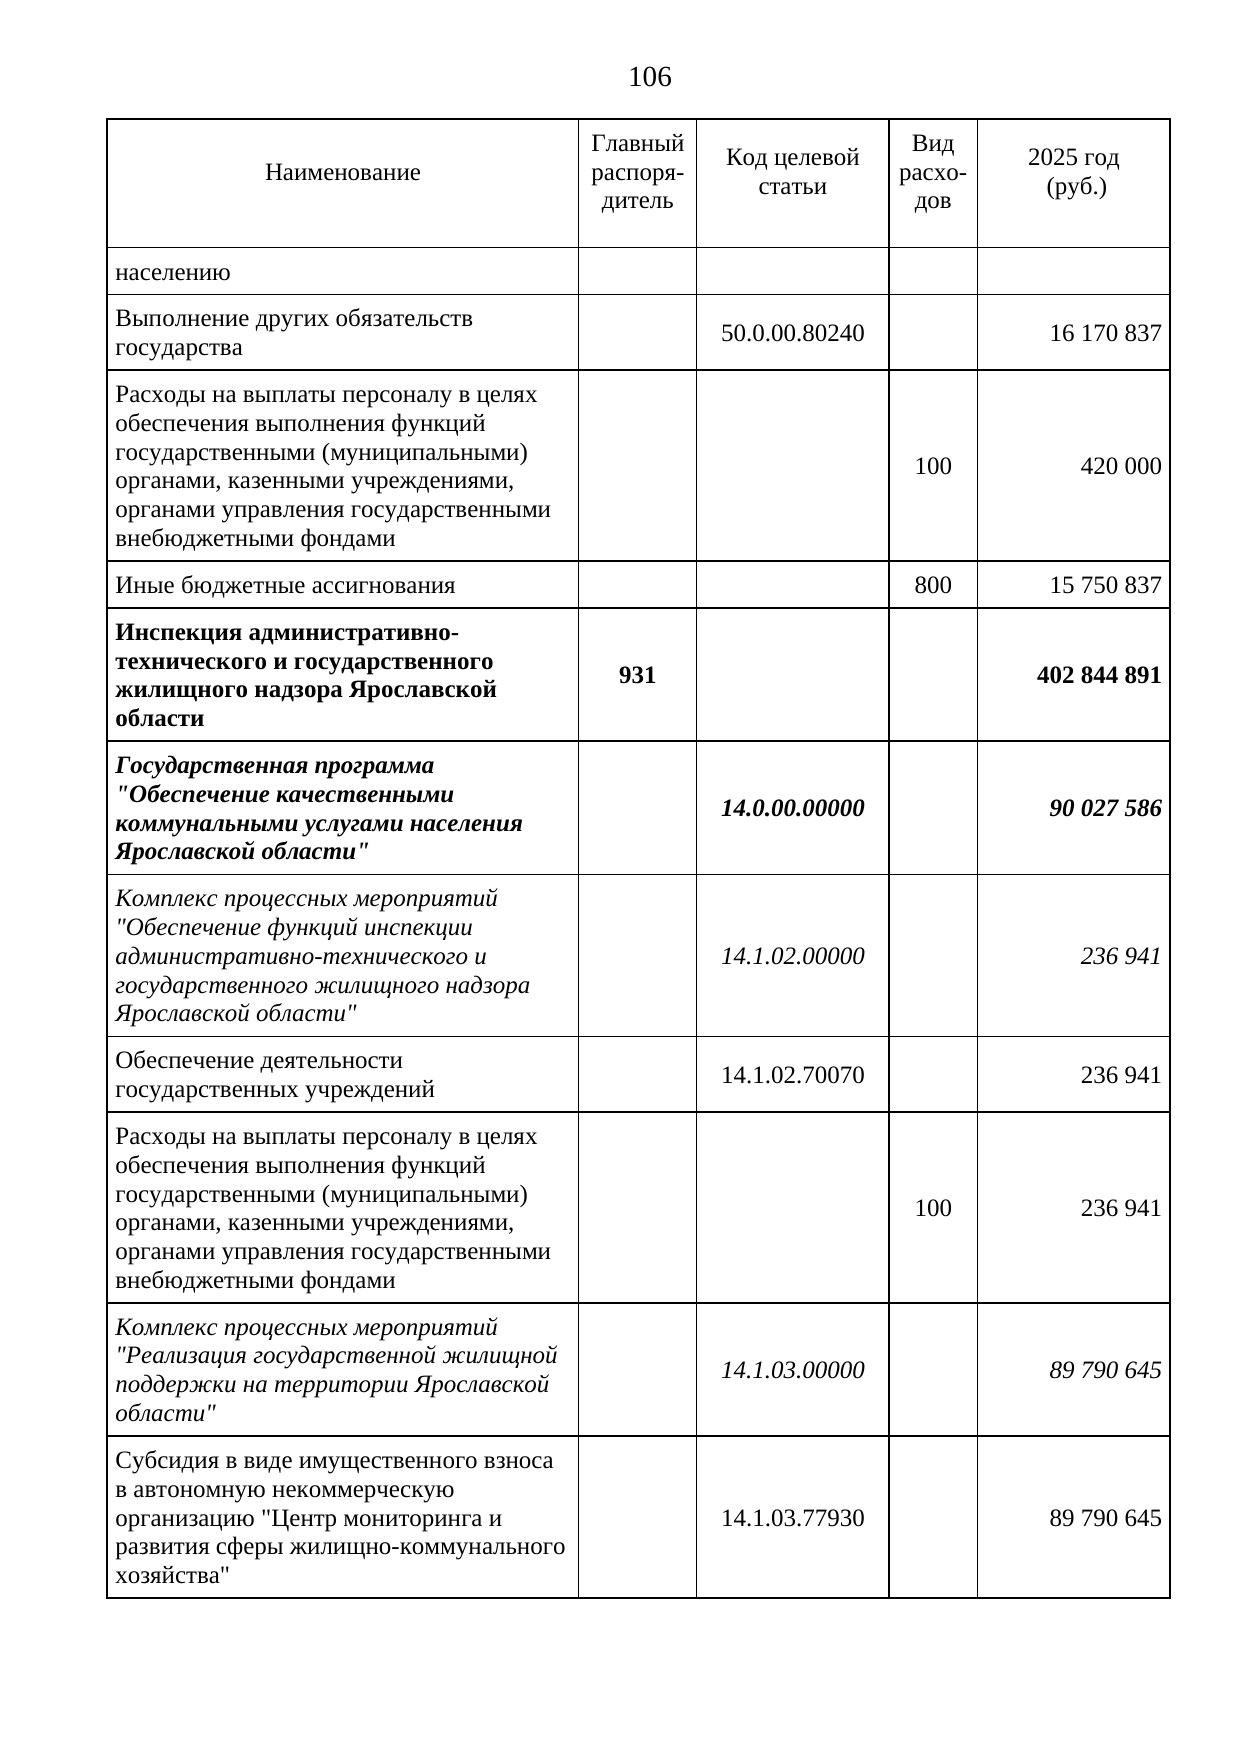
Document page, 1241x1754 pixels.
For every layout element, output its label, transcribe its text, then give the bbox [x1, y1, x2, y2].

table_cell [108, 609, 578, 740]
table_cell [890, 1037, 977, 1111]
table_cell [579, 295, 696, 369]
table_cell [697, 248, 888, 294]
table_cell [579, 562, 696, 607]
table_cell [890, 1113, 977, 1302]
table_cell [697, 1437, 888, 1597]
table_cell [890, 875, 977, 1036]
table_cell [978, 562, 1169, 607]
table_header Наименование [108, 120, 578, 247]
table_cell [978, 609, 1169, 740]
table_header Вид расхо-дов [890, 120, 977, 247]
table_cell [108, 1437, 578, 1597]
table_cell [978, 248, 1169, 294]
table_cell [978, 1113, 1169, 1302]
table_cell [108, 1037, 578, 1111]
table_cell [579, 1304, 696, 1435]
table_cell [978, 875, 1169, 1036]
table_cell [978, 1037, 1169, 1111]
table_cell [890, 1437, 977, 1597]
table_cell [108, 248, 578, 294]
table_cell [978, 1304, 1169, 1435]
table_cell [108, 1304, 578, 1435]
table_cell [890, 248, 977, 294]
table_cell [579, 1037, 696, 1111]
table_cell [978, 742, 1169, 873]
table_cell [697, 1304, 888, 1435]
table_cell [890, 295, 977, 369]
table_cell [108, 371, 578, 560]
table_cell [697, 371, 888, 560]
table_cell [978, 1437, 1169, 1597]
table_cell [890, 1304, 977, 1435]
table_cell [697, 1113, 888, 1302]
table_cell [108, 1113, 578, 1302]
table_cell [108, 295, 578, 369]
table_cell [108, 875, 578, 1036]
table_header Код целевой статьи [697, 120, 888, 247]
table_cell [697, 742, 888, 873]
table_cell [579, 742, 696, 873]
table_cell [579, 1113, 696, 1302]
table_header 2025 год (руб.) [978, 120, 1169, 247]
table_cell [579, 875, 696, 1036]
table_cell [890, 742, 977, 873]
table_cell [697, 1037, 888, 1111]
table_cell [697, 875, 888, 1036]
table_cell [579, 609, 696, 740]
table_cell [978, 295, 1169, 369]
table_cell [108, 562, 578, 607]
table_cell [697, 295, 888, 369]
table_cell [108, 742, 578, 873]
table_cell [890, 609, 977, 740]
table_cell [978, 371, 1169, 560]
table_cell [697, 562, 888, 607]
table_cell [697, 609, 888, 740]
table_header Главный распоря-дитель [579, 120, 696, 247]
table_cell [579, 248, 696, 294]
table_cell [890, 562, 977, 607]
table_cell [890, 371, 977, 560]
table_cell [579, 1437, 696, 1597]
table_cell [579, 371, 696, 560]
